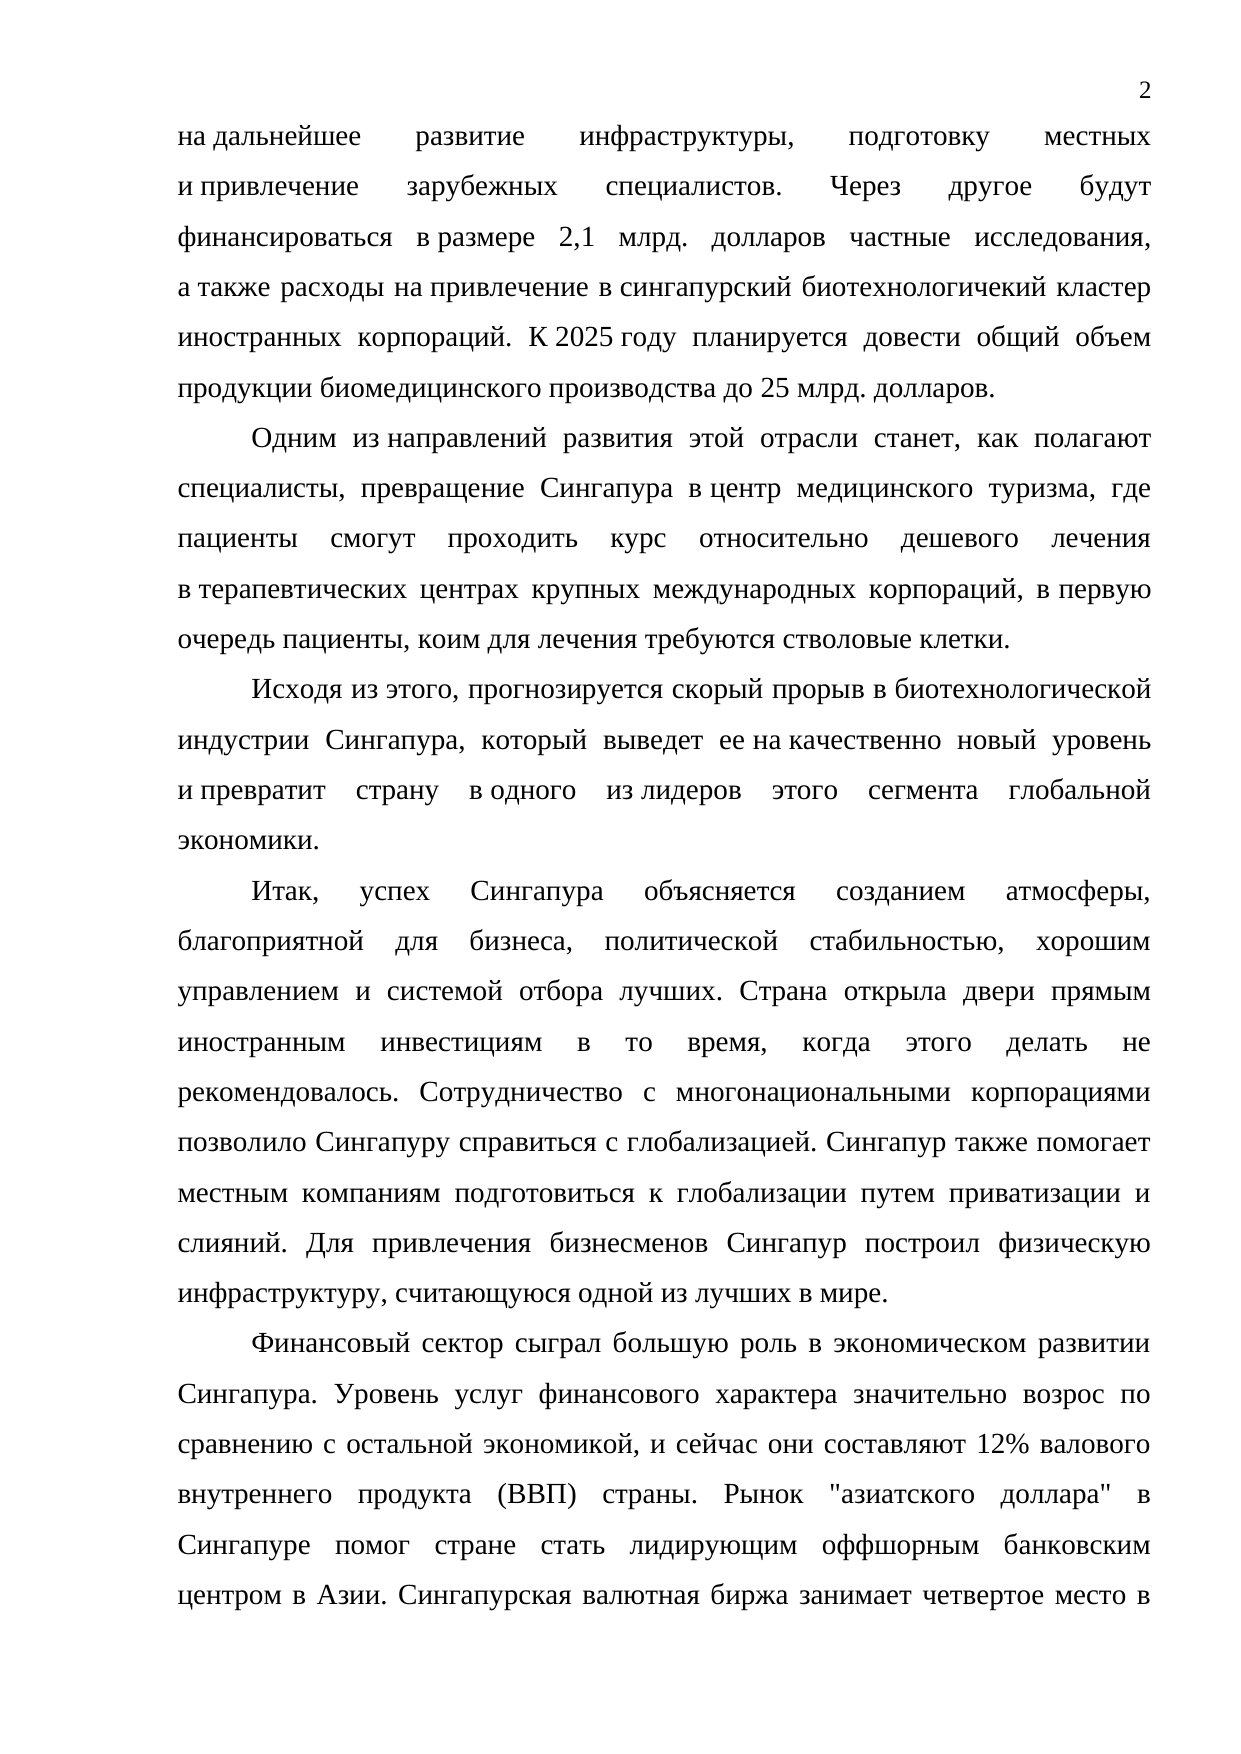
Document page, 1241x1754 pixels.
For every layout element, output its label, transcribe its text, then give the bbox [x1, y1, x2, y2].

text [177, 1326, 1152, 1611]
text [177, 118, 1152, 403]
text Одним из направлений развития этой отрасли станет, как полагают специалисты, превращение Сингапура в центр медицинского туризма, где пациенты смогут проходить курс относительно дешевого лечения в терапевтических центрах крупных международных корпораций, в первую очередь пациенты, коим для лечения требуются стволовые клетки. [177, 420, 1152, 655]
text Исходя из этого, прогнозируется скорый прорыв в биотехнологической индустрии Сингапура, который выведет ее на качественно новый уровень и превратит страну в одного из лидеров этого сегмента глобальной экономики. [177, 672, 1152, 856]
text Итак, успех Сингапура объясняется созданием атмосферы, благоприятной для бизнеса, политической стабильностью, хорошим управлением и системой отбора лучших. Страна открыла двери прямым иностранным инвестициям в то время, когда этого делать не рекомендовалось. Сотрудничество с многонациональными корпорациями позволило Сингапуру справиться с глобализацией. Сингапур также помогает местным компаниям подготовиться к глобализации путем приватизации и слияний. Для привлечения бизнесменов Сингапур построил физическую инфраструктуру, считающуюся одной из лучших в мире. [177, 873, 1152, 1309]
